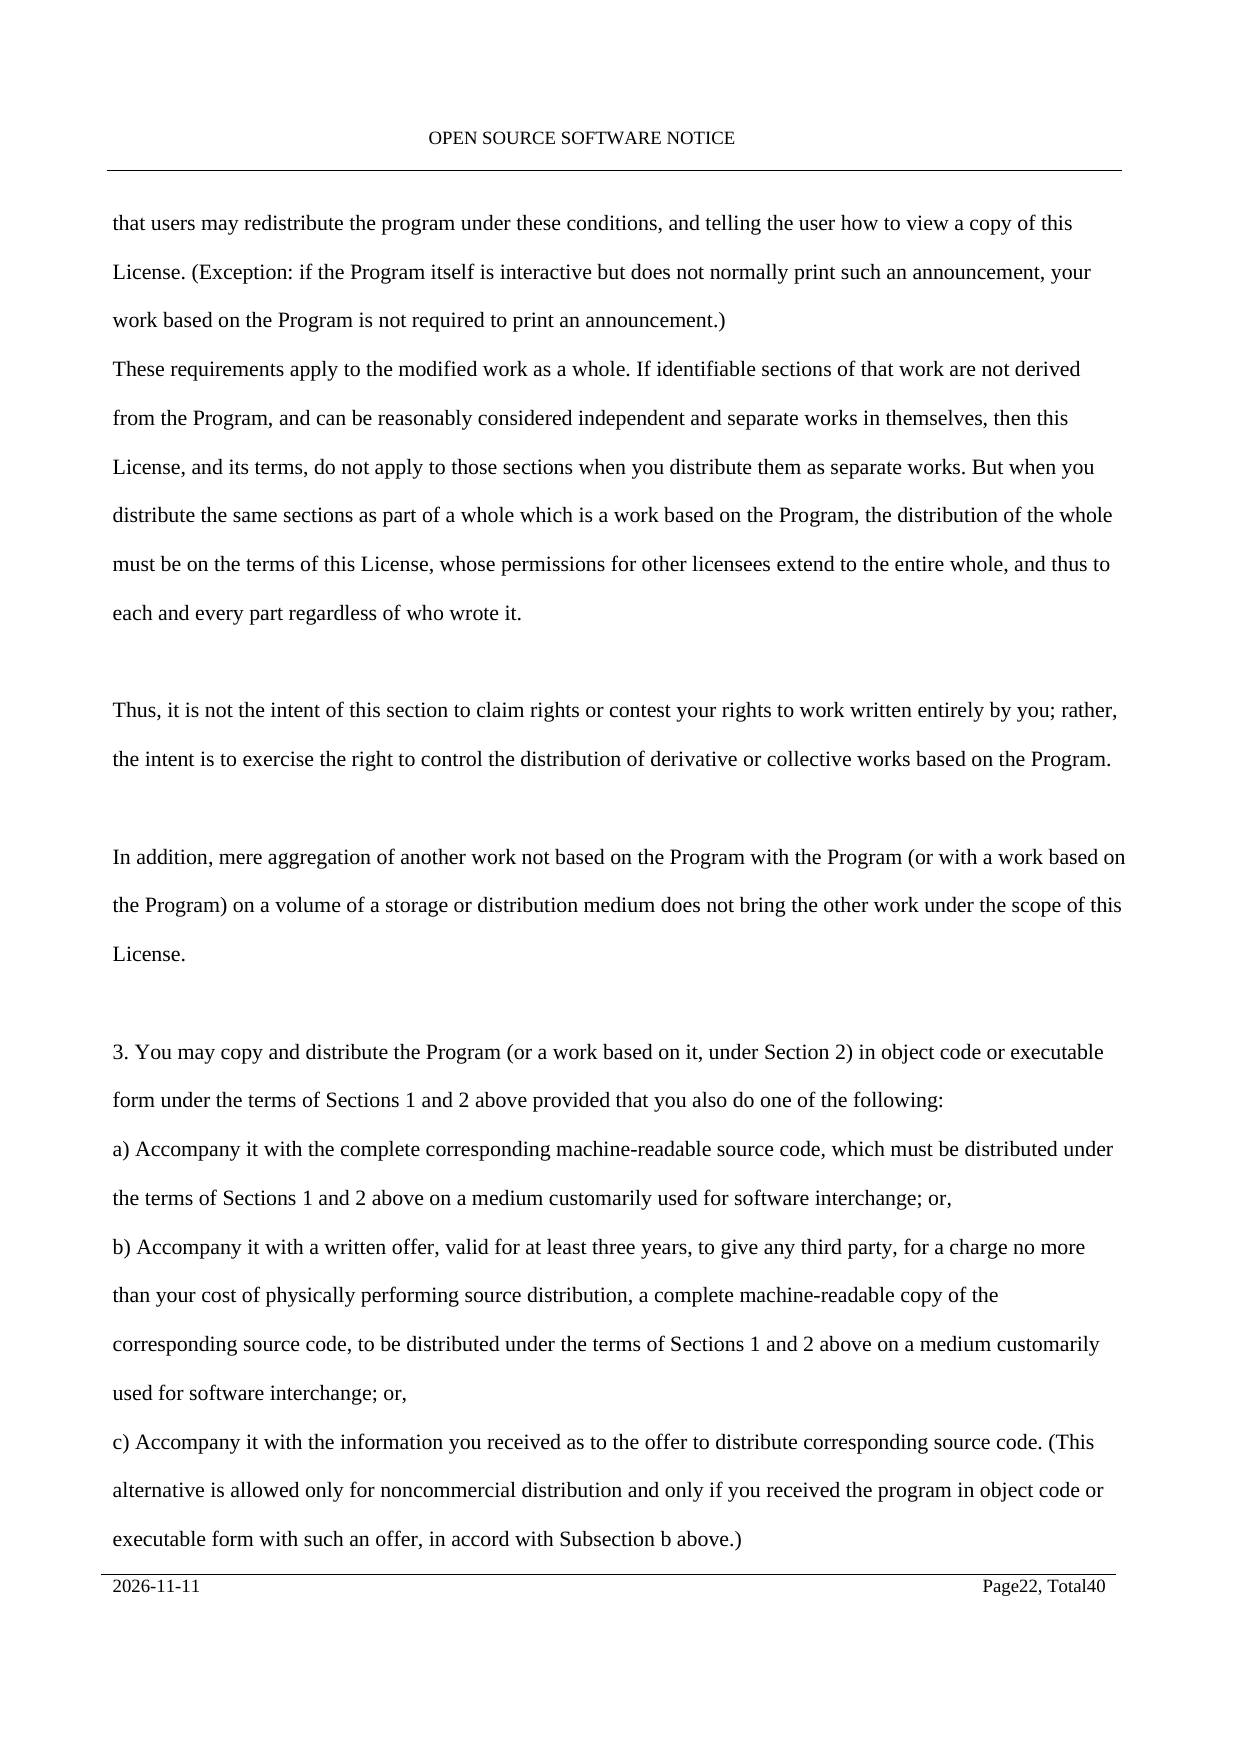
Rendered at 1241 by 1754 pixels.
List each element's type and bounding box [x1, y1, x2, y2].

text [112, 206, 1128, 1555]
